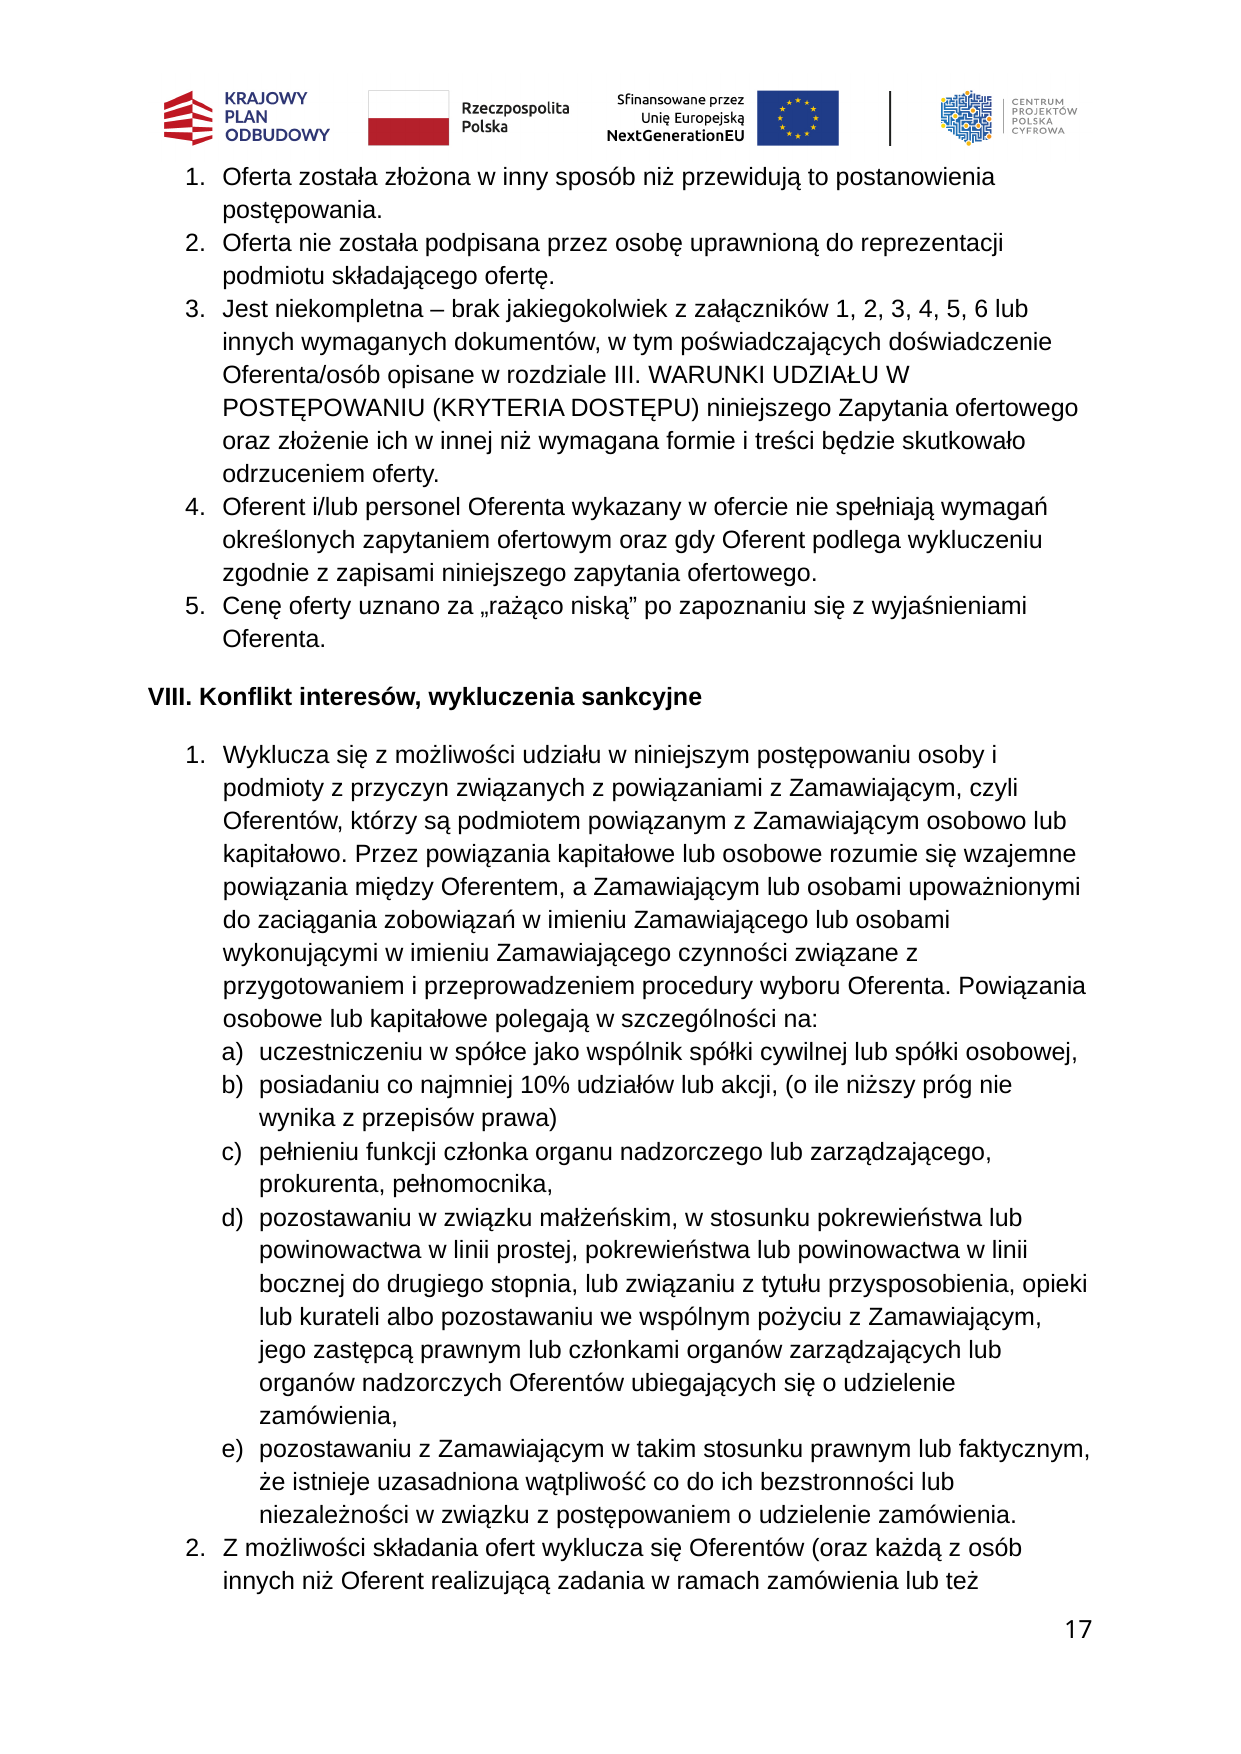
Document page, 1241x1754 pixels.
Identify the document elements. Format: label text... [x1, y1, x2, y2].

list Jest niekompletna – brak jakiegokolwiek z załączników 1, 2, 3, 4, 5, 6 lub innych wymaganych dokumentów, w tym poświadczających doświadczenie Oferenta/osób opisane w rozdziale III. WARUNKI UDZIAŁU W POSTĘPOWANIU (KRYTERIA DOSTĘPU) niniejszego Zapytania ofertowego oraz złożenie ich w innej niż wymagana formie i treści będzie skutkowało odrzuceniem oferty. [185, 294, 1092, 488]
list Wyklucza się z możliwości udziału w niniejszym postępowaniu osoby i podmioty z przyczyn związanych z powiązaniami z Zamawiającym, czyli Oferentów, którzy są podmiotem powiązanym z Zamawiającym osobowo lub kapitałowo. Przez powiązania kapitałowe lub osobowe rozumie się wzajemne powiązania między Oferentem, a Zamawiającym lub osobami upoważnionymi do zaciągania zobowiązań w imieniu Zamawiającego lub osobami wykonującymi w imieniu Zamawiającego czynności związane z przygotowaniem i przeprowadzeniem procedury wyboru Oferenta. Powiązania osobowe lub kapitałowe polegają w szczególności na: [185, 740, 1092, 1033]
list uczestniczeniu w spółce jako wspólnik spółki cywilnej lub spółki osobowej, [221, 1037, 1092, 1066]
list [185, 1533, 1092, 1594]
list pozostawaniu w związku małżeńskim, w stosunku pokrewieństwa lub powinowactwa w linii prostej, pokrewieństwa lub powinowactwa w linii bocznej do drugiego stopnia, lub związaniu z tytułu przysposobienia, opieki lub kurateli albo pozostawaniu we wspólnym pożyciu z Zamawiającym, jego zastępcą prawnym lub członkami organów zarządzających lub organów nadzorczych Oferentów ubiegających się o udzielenie zamówienia, [221, 1202, 1092, 1429]
list Oferent i/lub personel Oferenta wykazany w ofercie nie spełniają wymagań określonych zapytaniem ofertowym oraz gdy Oferent podlega wykluczeniu zgodnie z zapisami niniejszego zapytania ofertowego. [185, 492, 1092, 587]
subtitle VIII. Konflikt interesów, wykluczenia sankcyjne [148, 682, 1092, 711]
list Oferta nie została podpisana przez osobę uprawnioną do reprezentacji podmiotu składającego ofertę. [185, 228, 1092, 290]
list pozostawaniu z Zamawiającym w takim stosunku prawnym lub faktycznym, że istnieje uzasadniona wątpliwość co do ich bezstronności lub niezależności w związku z postępowaniem o udzielenie zamówienia. [221, 1434, 1092, 1528]
list pełnieniu funkcji członka organu nadzorczego lub zarządzającego, prokurenta, pełnomocnika, [221, 1136, 1092, 1198]
list posiadaniu co najmniej 10% udziałów lub akcji, (o ile niższy próg nie wynika z przepisów prawa) [221, 1070, 1092, 1132]
list Cenę oferty uznano za „rażąco niską” po zapoznaniu się z wyjaśnieniami Oferenta. [185, 591, 1092, 653]
list Oferta została złożona w inny sposób niż przewidują to postanowienia postępowania. [185, 162, 1092, 224]
